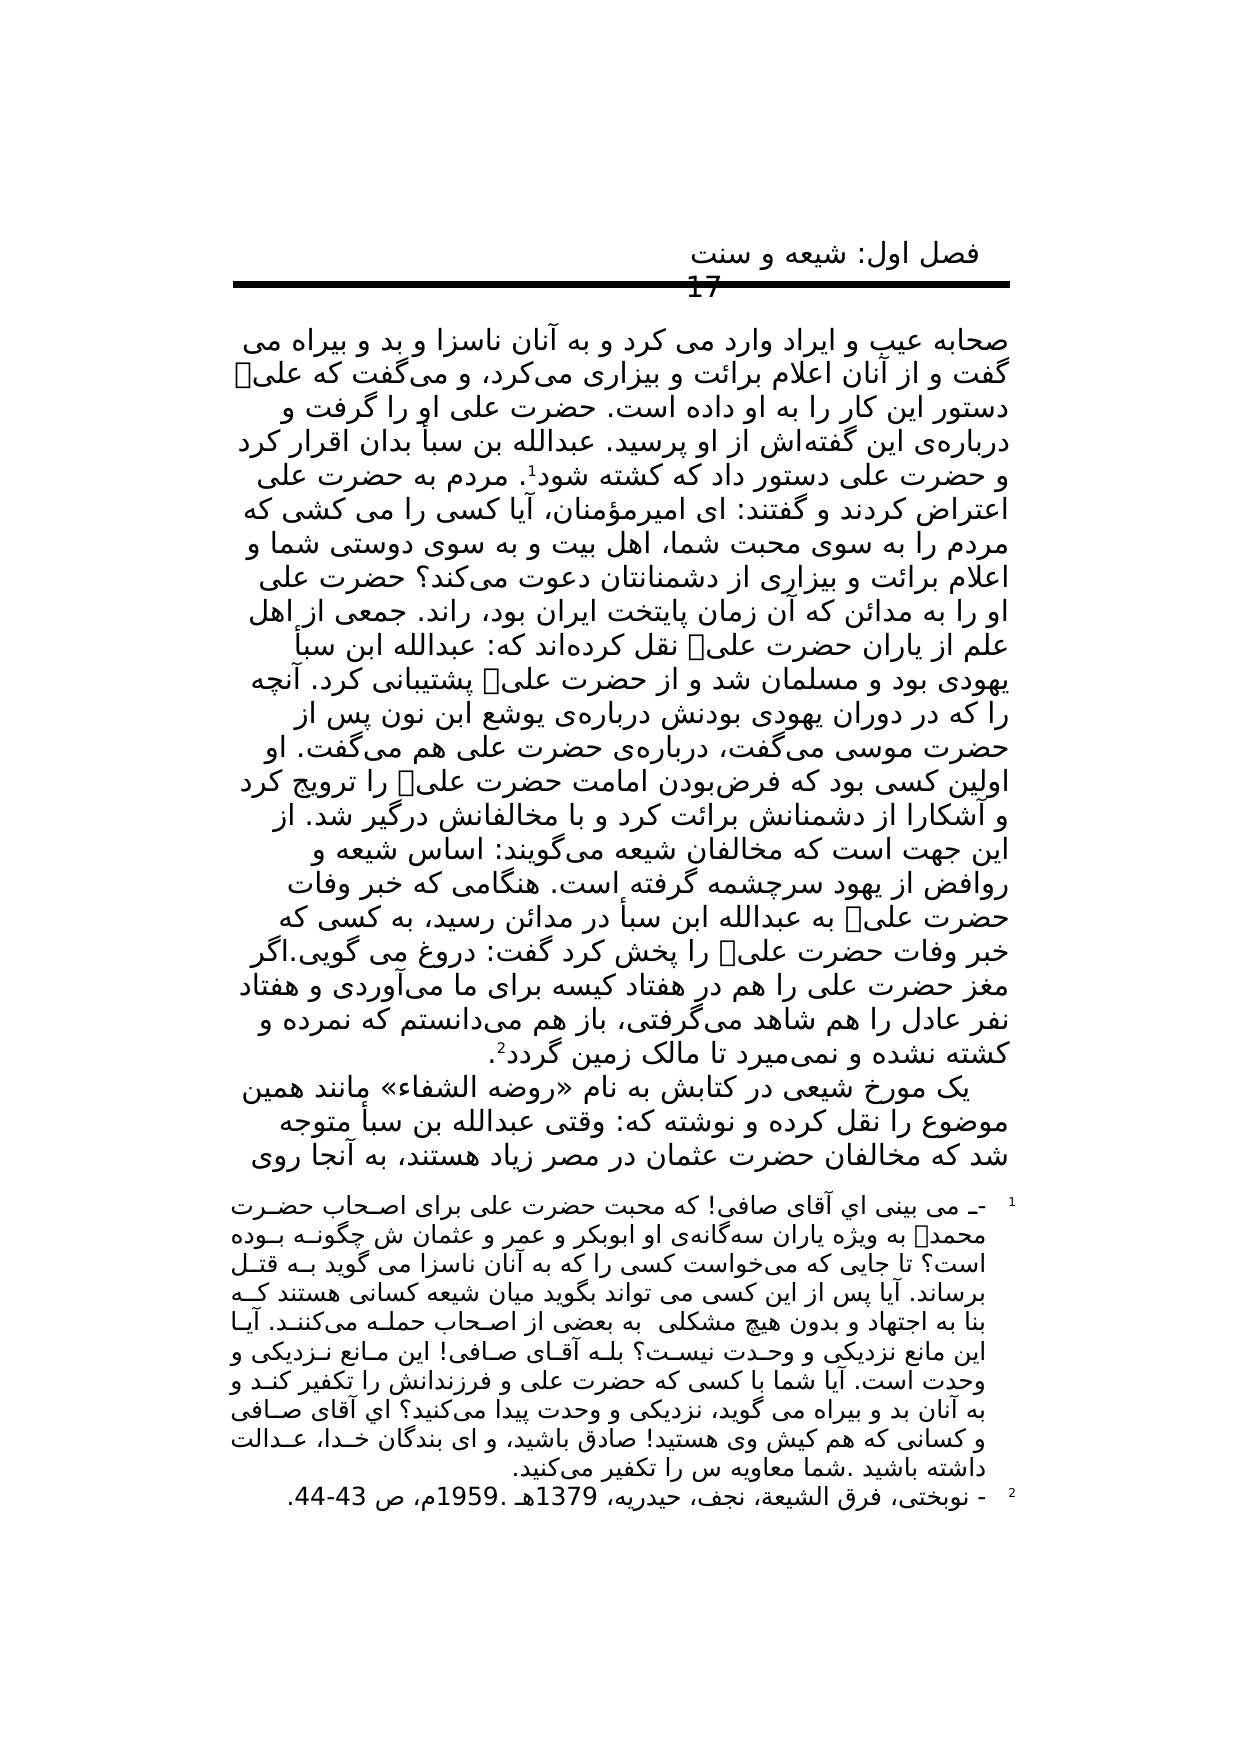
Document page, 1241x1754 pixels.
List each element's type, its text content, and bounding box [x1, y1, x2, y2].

text این آقای نوبختی در کتابش «فِرق الشیعه» می گوید: عبدالله بن سبأ از کسانی بود که آشکارا به ابوبکر و عمر و عثمان و صحابه عیب و ایراد وارد می کرد و به آنان ناسزا و بد و بیراه می گفت و از آنان اعلام برائت و بیزاری می‌کرد، و می‌گفت که علی دستور این کار را به او داده است. حضرت علی او را گرفت و درباره‌ی این گفته‌اش از او پرسید. عبدالله بن سبأ بدان اقرار کرد و حضرت علی دستور داد که کشته شود. مردم به حضرت علی اعتراض کردند و گفتند: ای امیرمؤمنان، آیا کسی را می کشی که مردم را به سوی محبت شما، اهل بیت و به سوی دوستی شما و اعلام برائت و بیزاری از دشمنانتان دعوت می‌کند؟ حضرت علی او را به مدائن که آن زمان پایتخت ایران بود، راند. جمعی از اهل علم از یاران حضرت علی نقل کرده‌اند که: عبدالله ابن سبأ یهودی بود و مسلمان شد و از حضرت علی پشتیبانی کرد. آنچه را که در دوران یهودی بودنش درباره‌ی یوشع ابن نون پس از حضرت موسی می‌گفت، درباره‌ی حضرت علی هم می‌گفت. او اولین کسی بود که فرض‌بودن امامت حضرت علی را ترویج کرد و آشکارا از دشمنانش برائت کرد و با مخالفانش درگیر شد. از این جهت است که مخالفان شیعه می‌گویند: اساس شیعه و روافض از یهود سرچشمه گرفته است. هنگامی که خبر وفات حضرت علی به عبدالله ابن سبأ در مدائن رسید، به کسی که خبر وفات حضرت علی را پخش کرد گفت: دروغ می گویی.اگر مغز حضرت علی را هم در هفتاد کیسه برای ما می‌آوردی و هفتاد نفر عادل را هم شاهد می‌گرفتی، باز هم می‌دانستم که نمرده و کشته نشده و نمی‌میرد تا مالک زمین گردد. [230, 323, 1010, 1070]
text یک مورخ شیعی در کتابش به نام «روضه الشفاء» مانند همین موضوع را نقل کرده و نوشته که: وقتی عبدالله بن سبأ متوجه شد که مخالفان حضرت عثمان در مصر زیاد هستند، به آنجا روی آورد و تظاهر به علم و تقوا کرد، تا این که مردم به دام او افتاده و او را باور کردند و پس از نفوذ در میان آنان، شروع به ترویج مذهب و مسلک خود کرد؛ از جمله: هر پیامبری وصی و خلیفه‌ای دارد و وصی و خلیفه‌ی پیامبر کسی جز حضرت علی نیست که به زینت علم و فتوی و کرم و شجاعت و امانت و تقوا آراسته است و گفت: به راستی که این امت به حضرت علی ظلم کرده و حقش را که حق خلافت و ولایت است، غصب کرده و اکنون یاری و مساعدت حضرت علی و سرپیچی از اطاعت و بیعت با حضرت عثمان بر همه واجب است. بسیاری از مردم مصر تحت تأثیر سخنانش قرار گرفتند و علیه حضرت عثمان شوریدند. [230, 1070, 1010, 1172]
